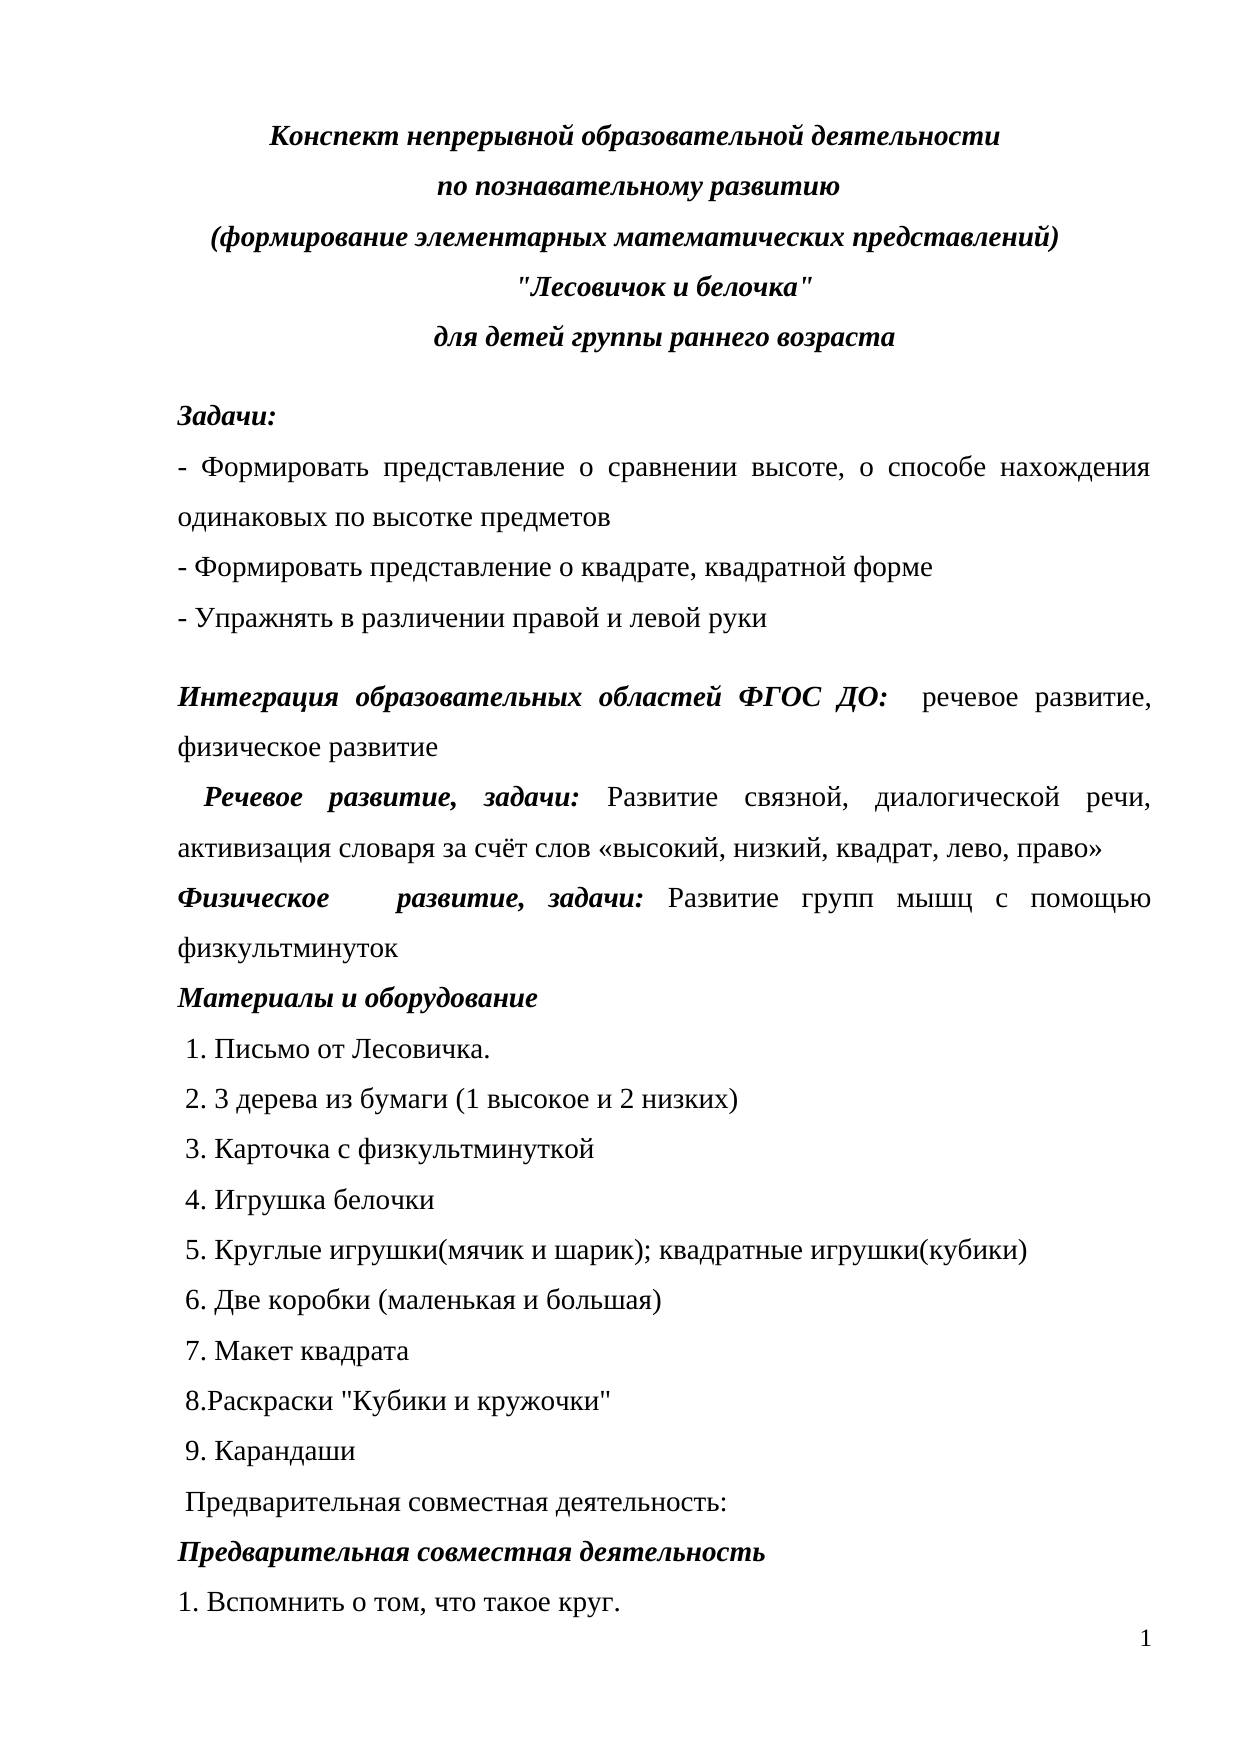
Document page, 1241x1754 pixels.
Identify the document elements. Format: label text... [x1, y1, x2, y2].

text Материалы и оборудование [177, 981, 1152, 1014]
text - Формировать представление о квадрате, квадратной форме [177, 549, 1152, 583]
text - Формировать представление о сравнении высоте, о способе нахождения одинаковых по высотке предметов [177, 449, 1152, 533]
text 4. Игрушка белочки [185, 1182, 1152, 1215]
text 9. Карандаши [185, 1433, 1152, 1467]
text 5. Круглые игрушки(мячик и шарик); квадратные игрушки(кубики) [185, 1232, 1152, 1266]
text 1. Вспомнить о том, что такое круг. [177, 1584, 1152, 1618]
text 8.Раскраски "Кубики и кружочки" [185, 1383, 1152, 1417]
text по познавательному развитию [177, 168, 1093, 202]
text Предварительная совместная деятельность [177, 1534, 1152, 1568]
text Физическое развитие, задачи: Развитие групп мышц с помощью физкультминуток [177, 880, 1152, 964]
text "Лесовичок и белочка" [177, 269, 1152, 303]
text Предварительная совместная деятельность: [185, 1484, 1152, 1517]
text 7. Макет квадрата [185, 1333, 1152, 1366]
text 3. Карточка с физкультминуткой [185, 1132, 1152, 1165]
text Конспект непрерывной образовательной деятельности [177, 118, 1093, 152]
text 2. 3 дерева из бумаги (1 высокое и 2 низких) [185, 1081, 1152, 1115]
text 1. Письмо от Лесовичка. [185, 1031, 1152, 1064]
text Интеграция образовательных областей ФГОС ДО: речевое развитие, физическое развитие [177, 679, 1152, 763]
text Речевое развитие, задачи: Развитие связной, диалогической речи, активизация словаря за счёт слов «высокий, низкий, квадрат, лево, право» [177, 779, 1152, 863]
text для детей группы раннего возраста [177, 319, 1152, 353]
text Задачи: [177, 398, 1152, 432]
text (формирование элементарных математических представлений) [177, 219, 1093, 252]
text 6. Две коробки (маленькая и большая) [185, 1282, 1152, 1316]
text - Упражнять в различении правой и левой руки [177, 600, 1152, 633]
